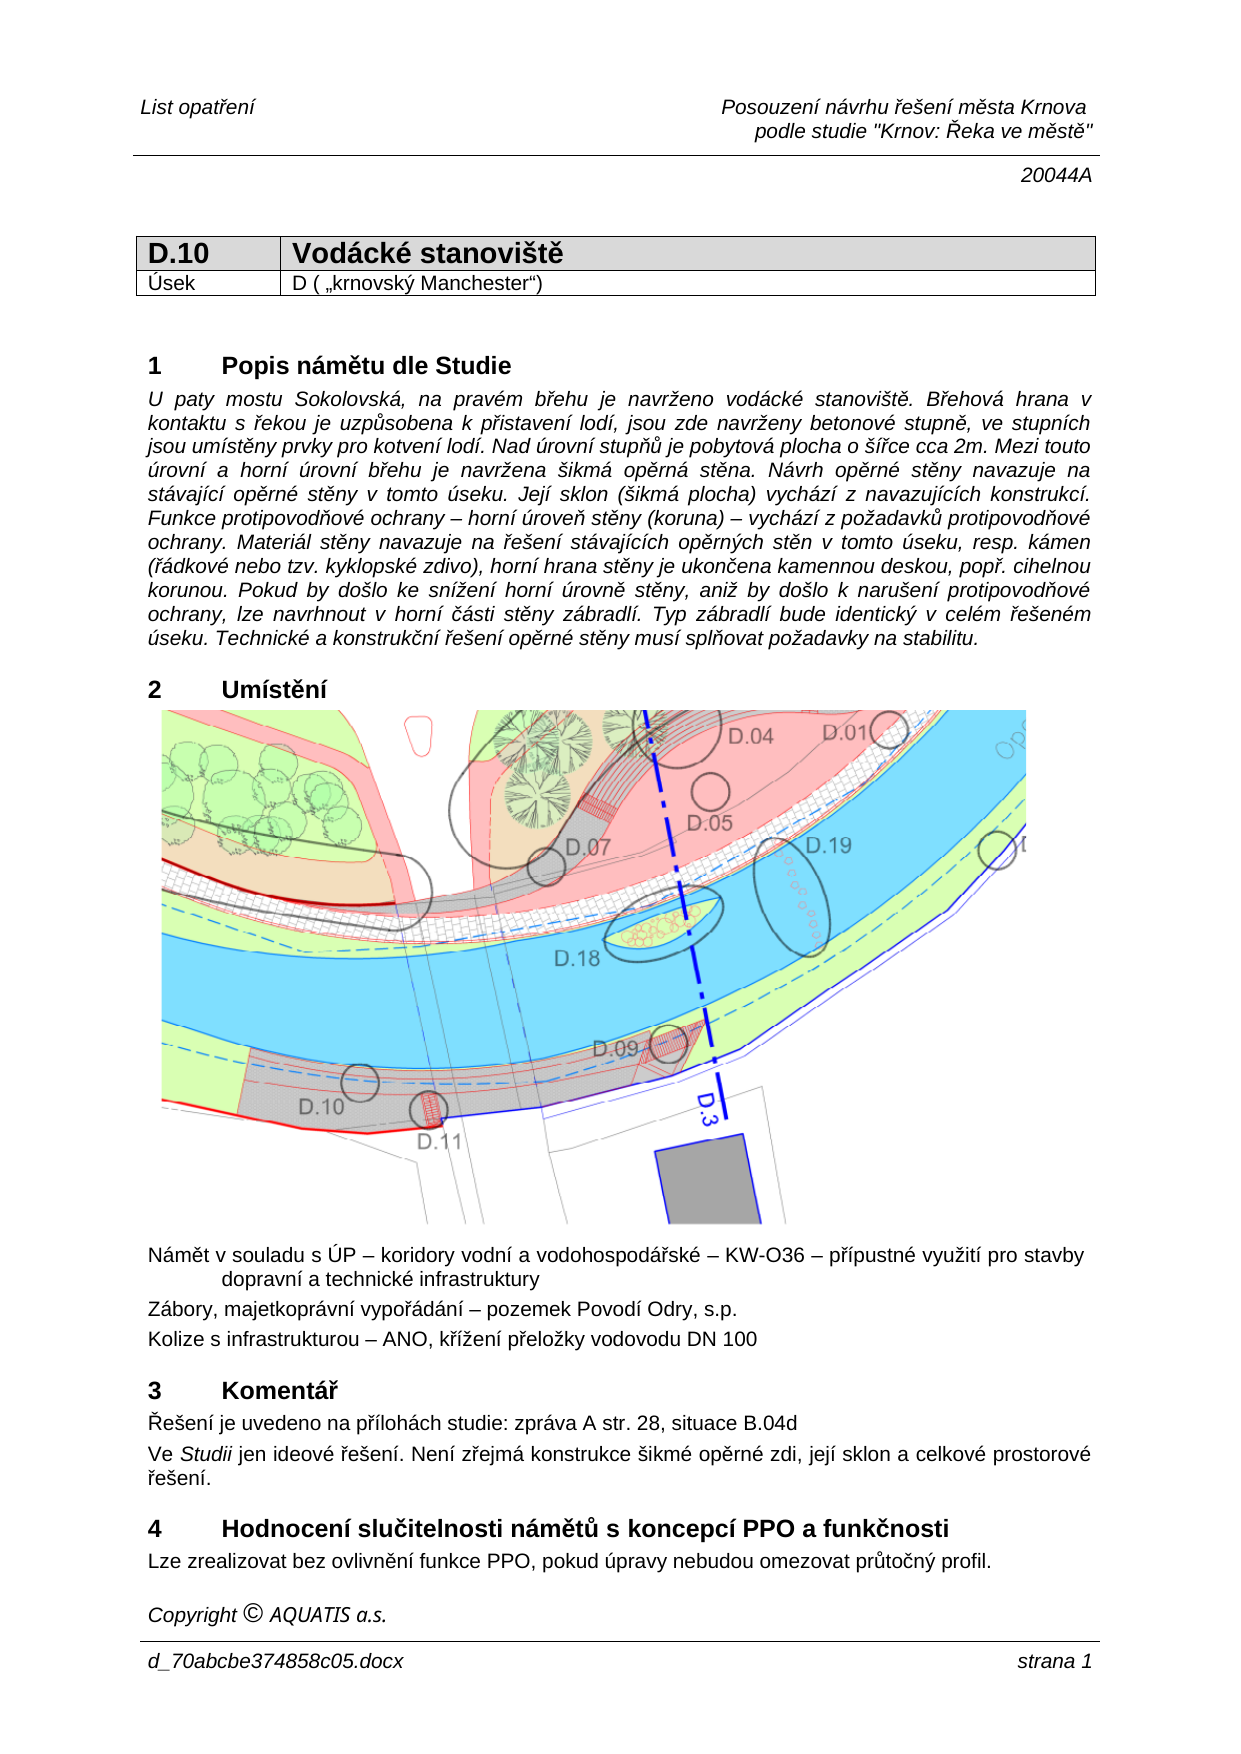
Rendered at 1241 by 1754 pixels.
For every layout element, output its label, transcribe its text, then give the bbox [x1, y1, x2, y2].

table_header Vodácké stanoviště [281, 237, 1095, 270]
text 2 Umístění [148, 675, 1092, 704]
text Kolize s infrastrukturou – ANO, křížení přeložky vodovodu DN 100 [148, 1327, 1092, 1351]
text 4 Hodnocení slučitelnosti námětů s koncepcí PPO a funkčnosti [148, 1514, 1092, 1543]
picture [147, 710, 1027, 1237]
text Lze zrealizovat bez ovlivnění funkce PPO, pokud úpravy nebudou omezovat průtočný profil. [148, 1549, 1092, 1573]
table_header D.10 [137, 237, 280, 270]
text Ve Studii jen ideové řešení. Není zřejmá konstrukce šikmé opěrné zdi, její sklon a celkové prostorové řešení. [148, 1441, 1092, 1489]
table_cell Úsek [137, 271, 280, 295]
text 3 Komentář [148, 1376, 1092, 1405]
text 1 Popis námětu dle Studie [148, 351, 1092, 380]
table_cell D ( „krnovský Manchester“) [281, 271, 1095, 295]
text U paty mostu Sokolovská, na pravém břehu je navrženo vodácké stanoviště. Břehová hrana v kontaktu s řekou je uzpůsobena k přistavení lodí, jsou zde navrženy betonové stupně, ve stupních jsou umístěny prvky pro kotvení lodí. Nad úrovní stupňů je pobytová plocha o šířce cca 2m. Mezi touto úrovní a horní úrovní břehu je navržena šikmá opěrná stěna. Návrh opěrné stěny navazuje na stávající opěrné stěny v tomto úseku. Její sklon (šikmá plocha) vychází z navazujících konstrukcí. Funkce protipovodňové ochrany – horní úroveň stěny (koruna) – vychází z požadavků protipovodňové ochrany. Materiál stěny navazuje na řešení stávajících opěrných stěn v tomto úseku, resp. kámen (řádkové nebo tzv. kyklopské zdivo), horní hrana stěny je ukončena kamennou deskou, popř. cihelnou korunou. Pokud by došlo ke snížení horní úrovně stěny, aniž by došlo k narušení protipovodňové ochrany, lze navrhnout v horní části stěny zábradlí. Typ zábradlí bude identický v celém řešeném úseku. Technické a konstrukční řešení opěrné stěny musí splňovat požadavky na stabilitu. [148, 386, 1092, 650]
text Řešení je uvedeno na přílohách studie: zpráva A str. 28, situace B.04d [148, 1411, 1092, 1435]
text Zábory, majetkoprávní vypořádání – pozemek Povodí Odry, s.p. [148, 1297, 1092, 1321]
text Námět v souladu s ÚP – koridory vodní a vodohospodářské – KW-O36 – přípustné využití pro stavby dopravní a technické infrastruktury [148, 1243, 1092, 1291]
